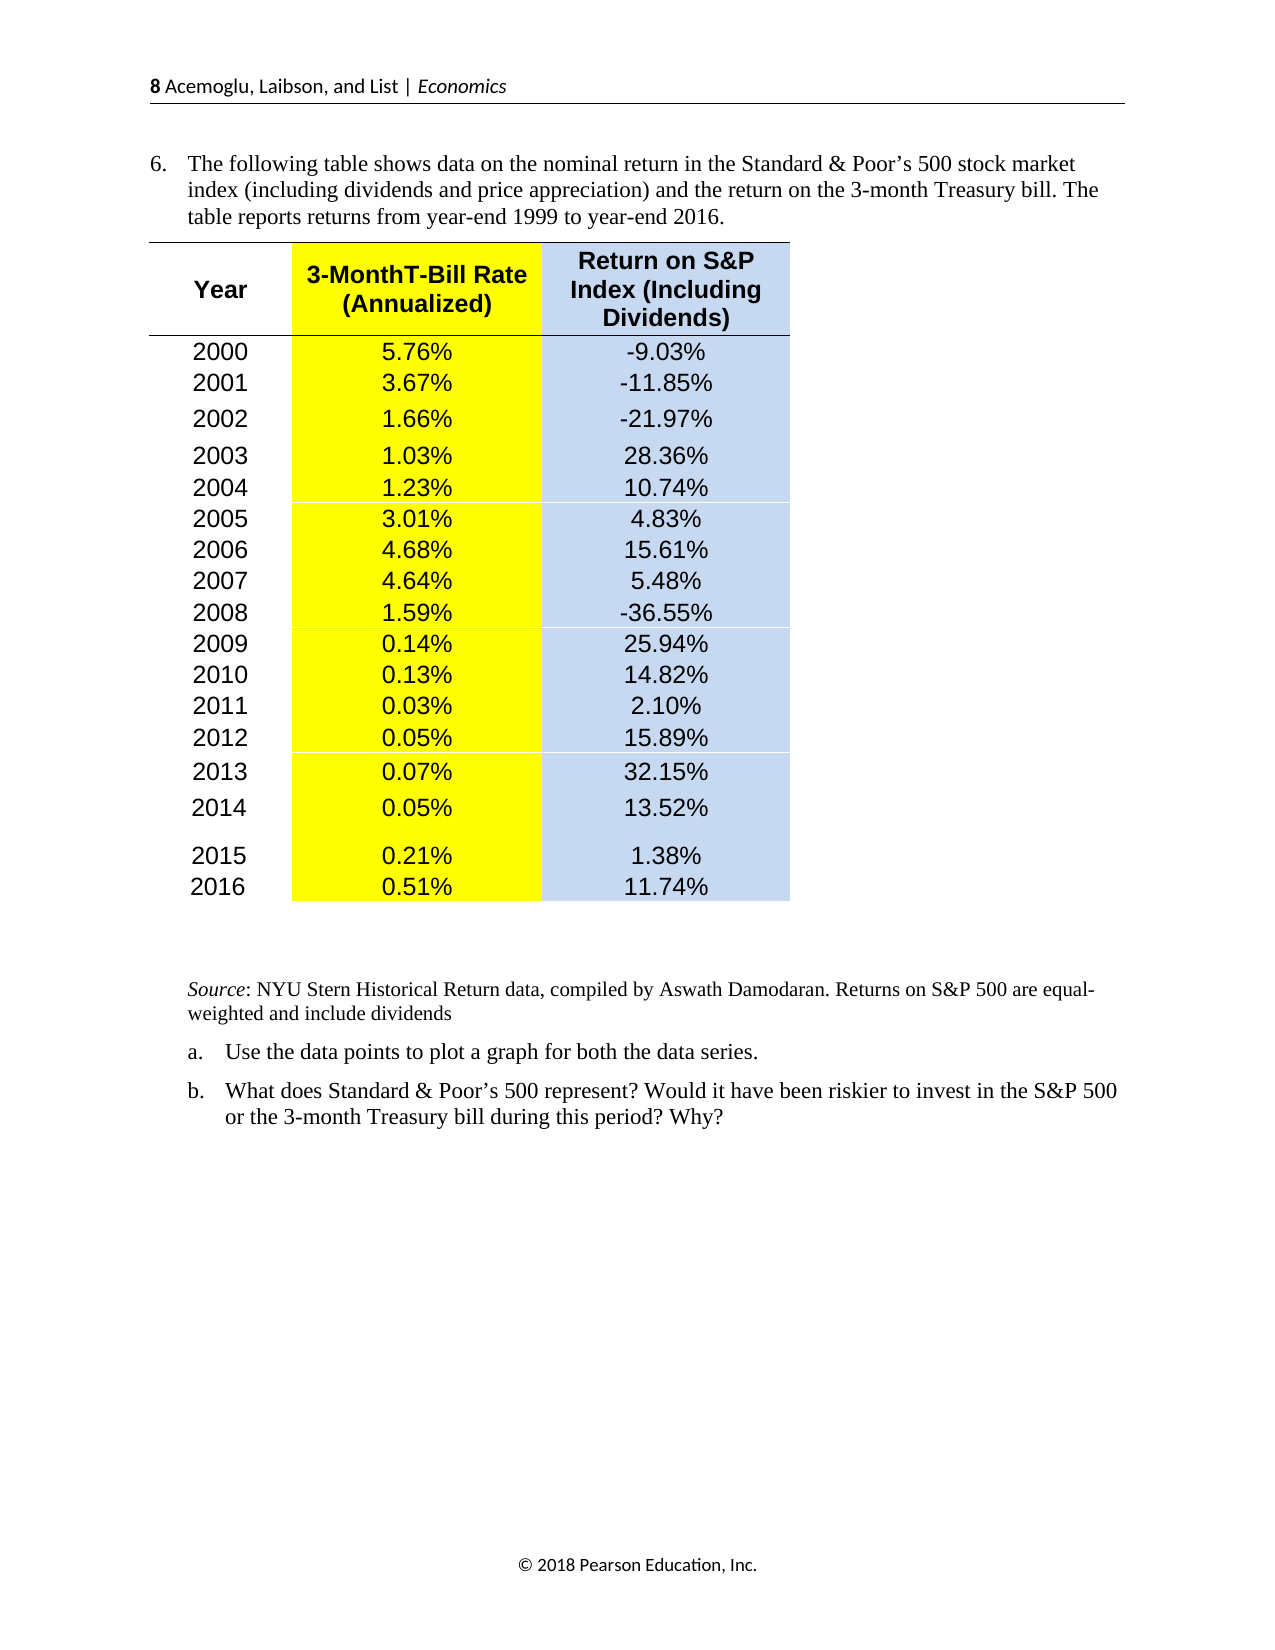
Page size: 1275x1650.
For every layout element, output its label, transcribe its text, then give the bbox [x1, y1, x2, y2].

table_cell 0.03% [292, 690, 542, 721]
table_cell -9.03% [542, 336, 790, 367]
table_cell 15.89% [542, 721, 790, 752]
table_cell 1.03% [292, 440, 542, 471]
list a. Use the data points to plot a graph for both the data series. [187, 1038, 1125, 1064]
table_cell 10.74% [542, 471, 790, 502]
table_cell 0.21% [292, 821, 542, 870]
table_cell 2004 [149, 471, 292, 502]
table_cell 2010 [149, 659, 292, 690]
table_cell 2.10% [542, 690, 790, 721]
list b. What does Standard & Poor’s 500 represent? Would it have been riskier to invest in the S&P 500 or the 3-month Treasury bill during this period? Why? [187, 1077, 1125, 1129]
table_cell 1.66% [292, 398, 542, 440]
table_cell 2008 [149, 596, 292, 627]
table_cell -11.85% [542, 367, 790, 398]
table_cell -21.97% [542, 398, 790, 440]
table_cell -36.55% [542, 596, 790, 627]
table_cell 15.61% [542, 534, 790, 565]
table_cell 32.15% [542, 753, 790, 790]
table_cell 3.67% [292, 367, 542, 398]
table_cell 2005 [149, 503, 292, 534]
table_cell 2013 [149, 753, 292, 790]
table_cell 3.01% [292, 503, 542, 534]
table_cell 2016 [149, 870, 292, 901]
table_cell 0.14% [292, 628, 542, 659]
table_cell 1.23% [292, 471, 542, 502]
table_cell 25.94% [542, 628, 790, 659]
table_cell 1.38% [542, 821, 790, 870]
table_cell 0.51% [292, 870, 542, 901]
table_header Return on S&P Index (Including Dividends) [542, 243, 790, 335]
table_cell 2000 [149, 336, 292, 367]
table_cell 11.74% [542, 870, 790, 901]
table_cell 2012 [149, 721, 292, 752]
table_cell 2002 [149, 398, 292, 440]
table_cell 13.52% [542, 790, 790, 821]
table_cell 2006 [149, 534, 292, 565]
table_cell 5.76% [292, 336, 542, 367]
table_cell 0.07% [292, 753, 542, 790]
text 6. The following table shows data on the nominal return in the Standard & Poor’s 500 stock market index (including dividends and price appreciation) and the return on the 3-month Treasury bill. The table reports returns from year-end 1999 to year-end 2016. [150, 150, 1125, 229]
table_cell 4.83% [542, 503, 790, 534]
table_cell 4.64% [292, 565, 542, 596]
table_cell 2007 [149, 565, 292, 596]
table_cell 2014 [149, 790, 292, 821]
table_cell 2001 [149, 367, 292, 398]
table_cell 0.05% [292, 721, 542, 752]
text Source: NYU Stern Historical Return data, compiled by Aswath Damodaran. Returns on S&P 500 are equal-weighted and include dividends [150, 977, 1125, 1025]
table_cell 0.05% [292, 790, 542, 821]
table_cell 2009 [149, 628, 292, 659]
table_cell 1.59% [292, 596, 542, 627]
table_cell 0.13% [292, 659, 542, 690]
table_cell 14.82% [542, 659, 790, 690]
table_cell 2015 [149, 821, 292, 870]
table_cell 4.68% [292, 534, 542, 565]
table_cell 5.48% [542, 565, 790, 596]
table_cell 2003 [149, 440, 292, 471]
table_header 3-MonthT-Bill Rate (Annualized) [292, 243, 542, 335]
table_header Year [149, 243, 292, 335]
table_cell 2011 [149, 690, 292, 721]
table_cell 28.36% [542, 440, 790, 471]
